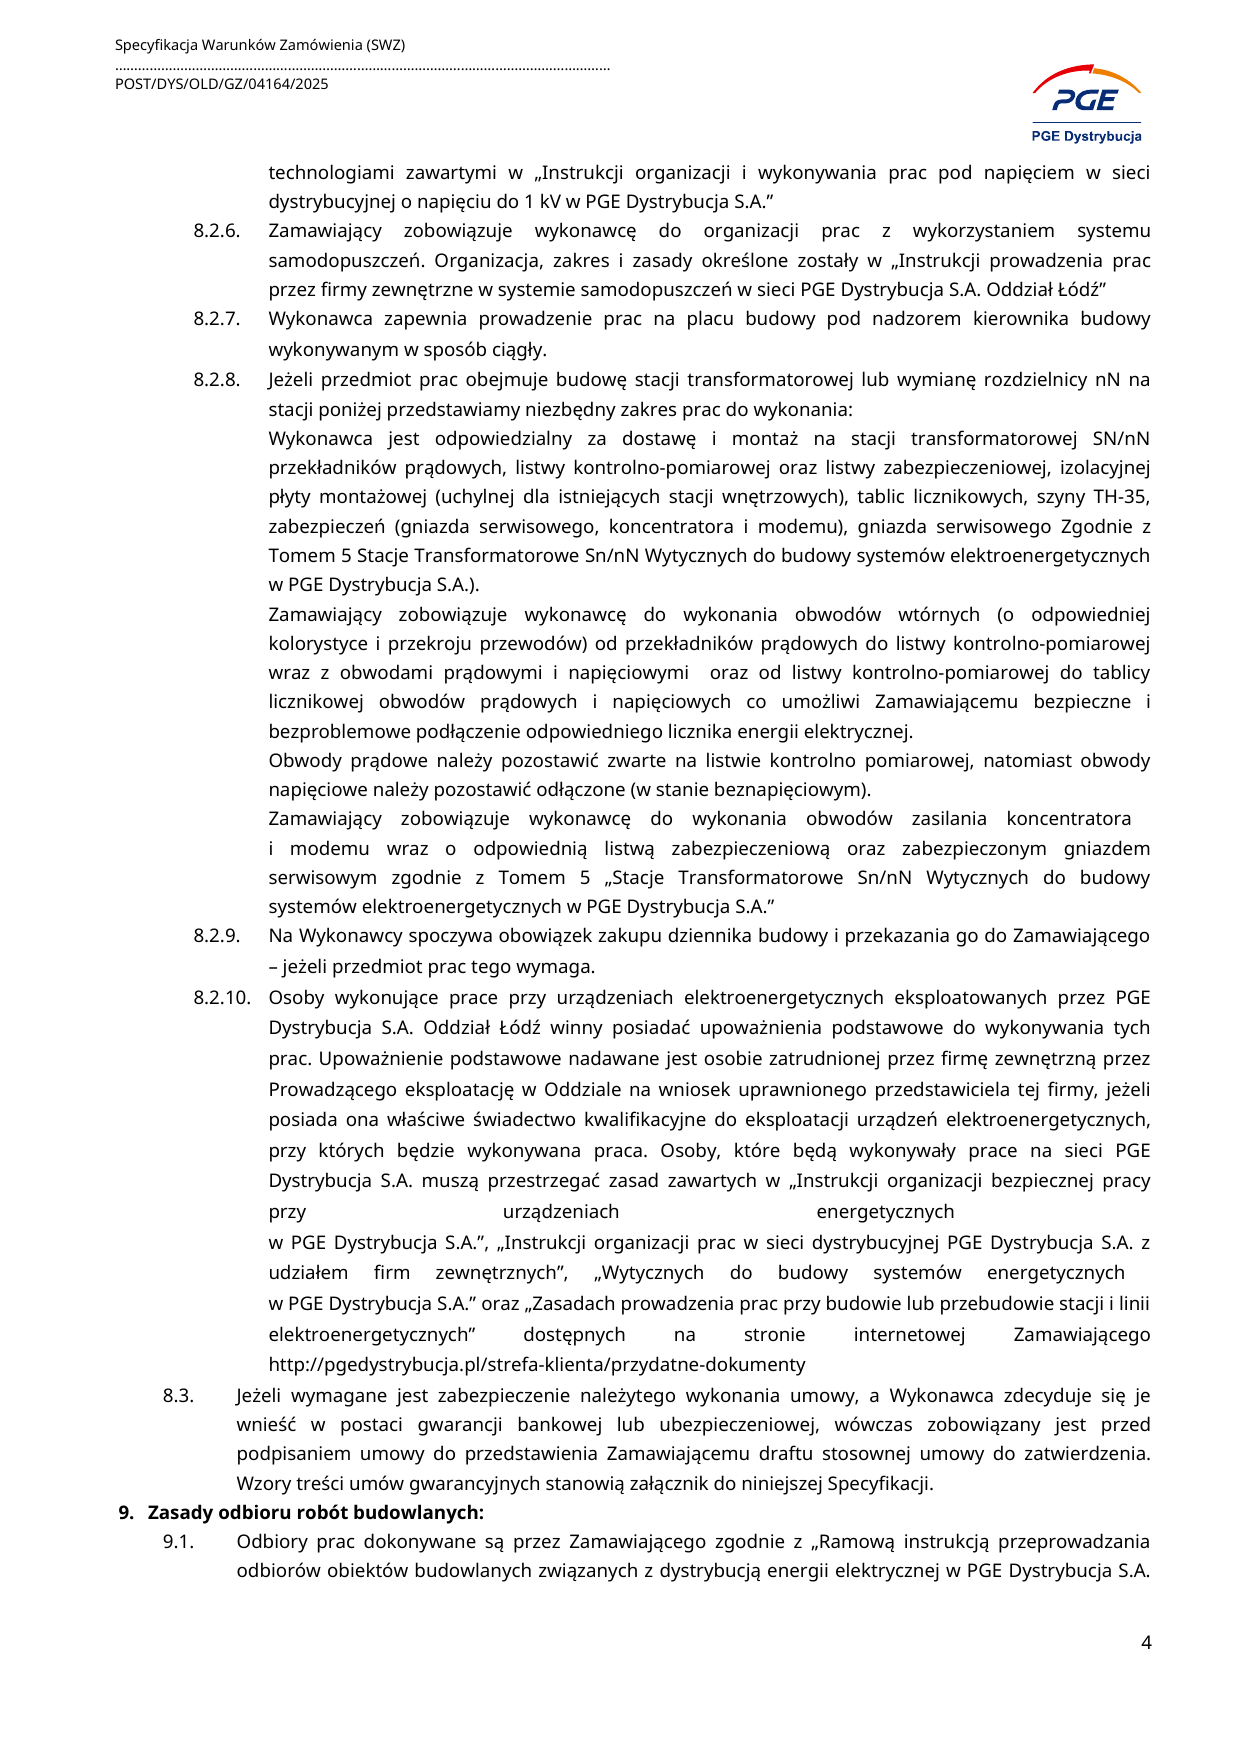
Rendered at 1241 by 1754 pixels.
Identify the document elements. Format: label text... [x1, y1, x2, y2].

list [193, 159, 1152, 214]
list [163, 1528, 1152, 1583]
list Wykonawca zapewnia prowadzenie prac na placu budowy pod nadzorem kierownika budowy wykonywanym w sposób ciągły. [193, 305, 1152, 362]
list Jeżeli przedmiot prac obejmuje budowę stacji transformatorowej lub wymianę rozdzielnicy nN na stacji poniżej przedstawiamy niezbędny zakres prac do wykonania: [193, 367, 1152, 421]
list Zamawiający zobowiązuje wykonawcę do wykonania obwodów zasilania koncentratora i modemu wraz o odpowiednią listwą zabezpieczeniową oraz zabezpieczonym gniazdem serwisowym zgodnie z Tomem 5 „Stacje Transformatorowe Sn/nN Wytycznych do budowy systemów elektroenergetycznych w PGE Dystrybucja S.A.” [268, 806, 1152, 919]
list Zamawiający zobowiązuje wykonawcę do organizacji prac z wykorzystaniem systemu samodopuszczeń. Organizacja, zakres i zasady określone zostały w „Instrukcji prowadzenia prac przez firmy zewnętrzne w systemie samodopuszczeń w sieci PGE Dystrybucja S.A. Oddział Łódź” [193, 218, 1152, 302]
list Jeżeli wymagane jest zabezpieczenie należytego wykonania umowy, a Wykonawca zdecyduje się je wnieść w postaci gwarancji bankowej lub ubezpieczeniowej, wówczas zobowiązany jest przed podpisaniem umowy do przedstawienia Zamawiającemu draftu stosownej umowy do zatwierdzenia. Wzory treści umów gwarancyjnych stanowią załącznik do niniejszej Specyfikacji. [163, 1382, 1152, 1496]
list Zasady odbioru robót budowlanych: [118, 1499, 1152, 1525]
list Obwody prądowe należy pozostawić zwarte na listwie kontrolno pomiarowej, natomiast obwody napięciowe należy pozostawić odłączone (w stanie beznapięciowym). [268, 747, 1152, 802]
list Zamawiający zobowiązuje wykonawcę do wykonania obwodów wtórnych (o odpowiedniej kolorystyce i przekroju przewodów) od przekładników prądowych do listwy kontrolno-pomiarowej wraz z obwodami prądowymi i napięciowymi oraz od listwy kontrolno-pomiarowej do tablicy licznikowej obwodów prądowych i napięciowych co umożliwi Zamawiającemu bezpieczne i bezproblemowe podłączenie odpowiedniego licznika energii elektrycznej. [268, 601, 1152, 743]
list Wykonawca jest odpowiedzialny za dostawę i montaż na stacji transformatorowej SN/nN przekładników prądowych, listwy kontrolno-pomiarowej oraz listwy zabezpieczeniowej, izolacyjnej płyty montażowej (uchylnej dla istniejących stacji wnętrzowych), tablic licznikowych, szyny TH-35, zabezpieczeń (gniazda serwisowego, koncentratora i modemu), gniazda serwisowego Zgodnie z Tomem 5 Stacje Transformatorowe Sn/nN Wytycznych do budowy systemów elektroenergetycznych w PGE Dystrybucja S.A.). [268, 425, 1152, 597]
list Na Wykonawcy spoczywa obowiązek zakupu dziennika budowy i przekazania go do Zamawiającego – jeżeli przedmiot prac tego wymaga. [193, 923, 1152, 979]
list Osoby wykonujące prace przy urządzeniach elektroenergetycznych eksploatowanych przez PGE Dystrybucja S.A. Oddział Łódź winny posiadać upoważnienia podstawowe do wykonywania tych prac. Upoważnienie podstawowe nadawane jest osobie zatrudnionej przez firmę zewnętrzną przez Prowadzącego eksploatację w Oddziale na wniosek uprawnionego przedstawiciela tej firmy, jeżeli posiada ona właściwe świadectwo kwalifikacyjne do eksploatacji urządzeń elektroenergetycznych, przy których będzie wykonywana praca. Osoby, które będą wykonywały prace na sieci PGE Dystrybucja S.A. muszą przestrzegać zasad zawartych w „Instrukcji organizacji bezpiecznej pracy przy urządzeniach energetycznych w PGE Dystrybucja S.A.”, „Instrukcji organizacji prac w sieci dystrybucyjnej PGE Dystrybucja S.A. z udziałem firm zewnętrznych”, „Wytycznych do budowy systemów energetycznych w PGE Dystrybucja S.A.” oraz „Zasadach prowadzenia prac przy budowie lub przebudowie stacji i linii elektroenergetycznych” dostępnych na stronie internetowej Zamawiającego http://pgedystrybucja.pl/strefa-klienta/przydatne-dokumenty [193, 984, 1152, 1377]
